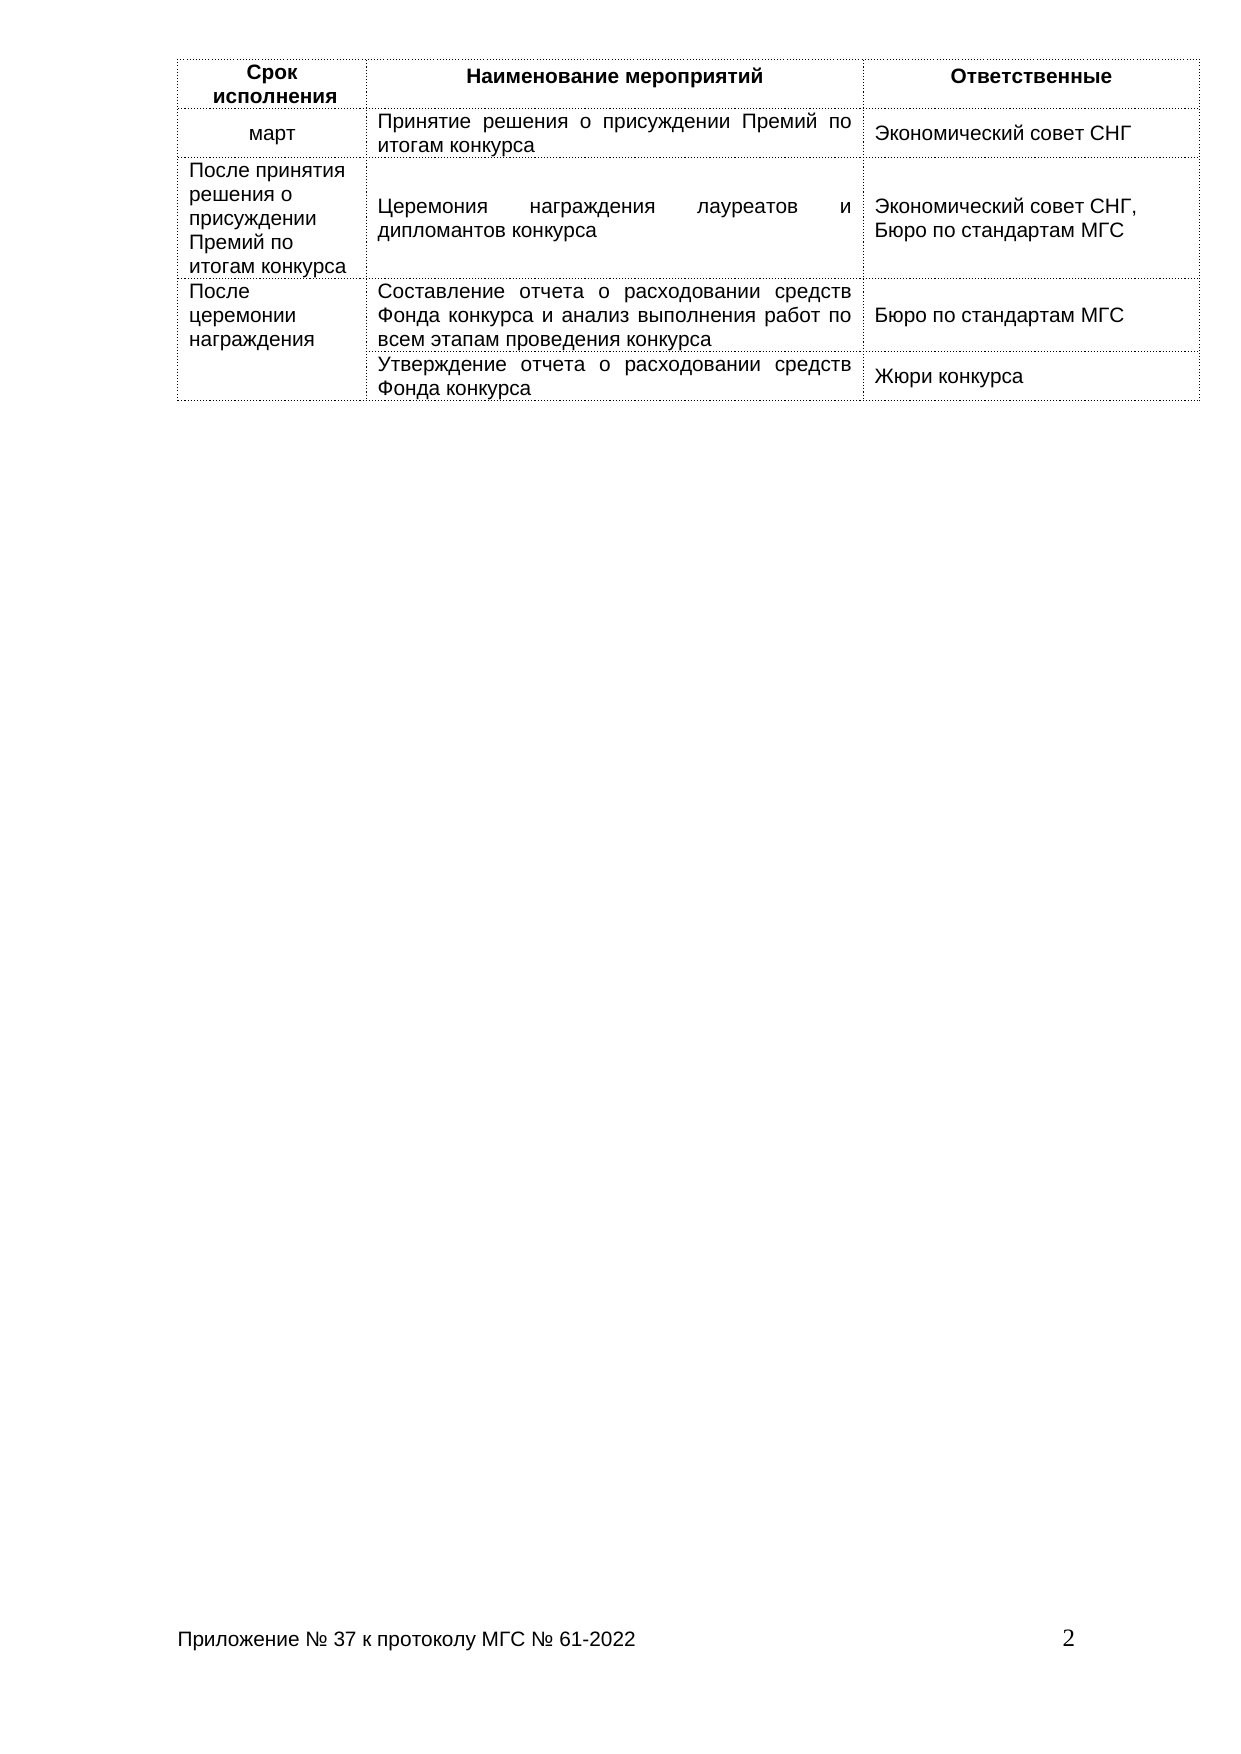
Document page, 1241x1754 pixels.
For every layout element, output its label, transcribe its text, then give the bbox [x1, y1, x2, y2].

table_cell март [178, 108, 366, 157]
table_cell Экономический совет СНГ [863, 108, 1199, 157]
table_header Наименование мероприятий [366, 59, 863, 108]
table_cell Жюри конкурса [863, 351, 1199, 400]
table_cell Церемония награждения лауреатов и дипломантов конкурса [366, 157, 863, 278]
table_cell Бюро по стандартам МГС [863, 278, 1199, 351]
table_cell Утверждение отчета о расходовании средств Фонда конкурса [366, 351, 863, 400]
table_cell После принятия решения о присуждении Премий по итогам конкурса [178, 157, 366, 278]
table_cell Принятие решения о присуждении Премий по итогам конкурса [366, 108, 863, 157]
table_header Ответственные [863, 59, 1199, 108]
table_cell После церемонии награждения [178, 278, 366, 400]
table_header Срок исполнения [178, 59, 366, 108]
table_cell Составление отчета о расходовании средств Фонда конкурса и анализ выполнения работ по всем этапам проведения конкурса [366, 278, 863, 351]
table_cell Экономический совет СНГ, Бюро по стандартам МГС [863, 157, 1199, 278]
